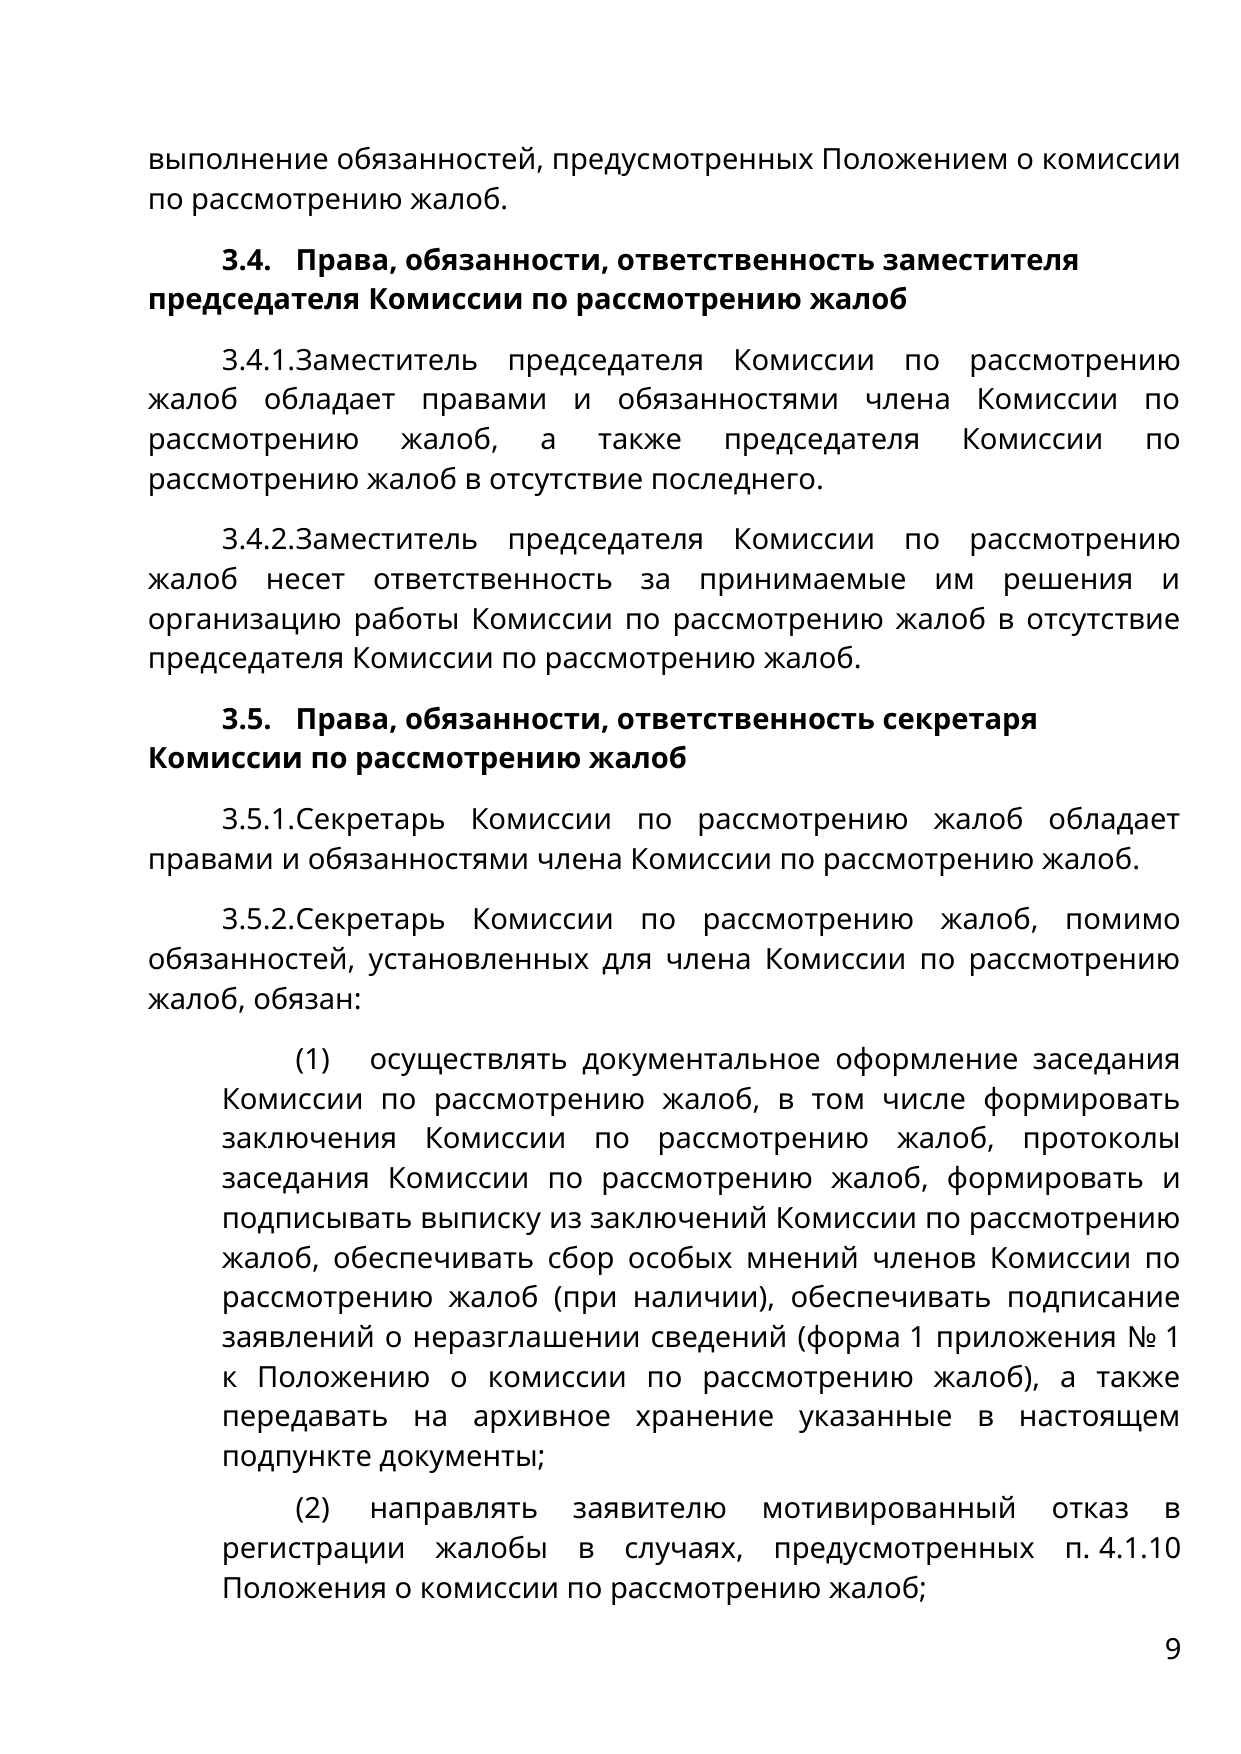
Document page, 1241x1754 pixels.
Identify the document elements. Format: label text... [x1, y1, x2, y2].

list Заместитель председателя Комиссии по рассмотрению жалоб обладает правами и обязанностями члена Комиссии по рассмотрению жалоб, а также председателя Комиссии по рассмотрению жалоб в отсутствие последнего. [148, 339, 1181, 498]
list Секретарь Комиссии по рассмотрению жалоб, помимо обязанностей, установленных для члена Комиссии по рассмотрению жалоб, обязан: [148, 898, 1181, 1018]
list Секретарь Комиссии по рассмотрению жалоб обладает правами и обязанностями члена Комиссии по рассмотрению жалоб. [148, 798, 1181, 878]
list направлять заявителю мотивированный отказ в регистрации жалобы в случаях, предусмотренных п. 5.1.10 Положения о комиссии по рассмотрению жалоб; [222, 1487, 1181, 1607]
list осуществлять документальное оформление заседания Комиссии по рассмотрению жалоб, в том числе формировать заключения Комиссии по рассмотрению жалоб, протоколы заседания Комиссии по рассмотрению жалоб, формировать и подписывать выписку из заключений Комиссии по рассмотрению жалоб, обеспечивать сбор особых мнений членов Комиссии по рассмотрению жалоб (при наличии), обеспечивать подписание заявлений о неразглашении сведений (форма 1 приложения № 1 к Положению о комиссии по рассмотрению жалоб), а также передавать на архивное хранение указанные в настоящем подпункте документы; [222, 1038, 1181, 1475]
list Права, обязанности, ответственность заместителя председателя Комиссии по рассмотрению жалоб [148, 239, 1181, 318]
list Права, обязанности, ответственность секретаря Комиссии по рассмотрению жалоб [148, 698, 1181, 777]
list Заместитель председателя Комиссии по рассмотрению жалоб несет ответственность за принимаемые им решения и организацию работы Комиссии по рассмотрению жалоб в отсутствие председателя Комиссии по рассмотрению жалоб. [148, 518, 1181, 677]
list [148, 138, 1181, 218]
